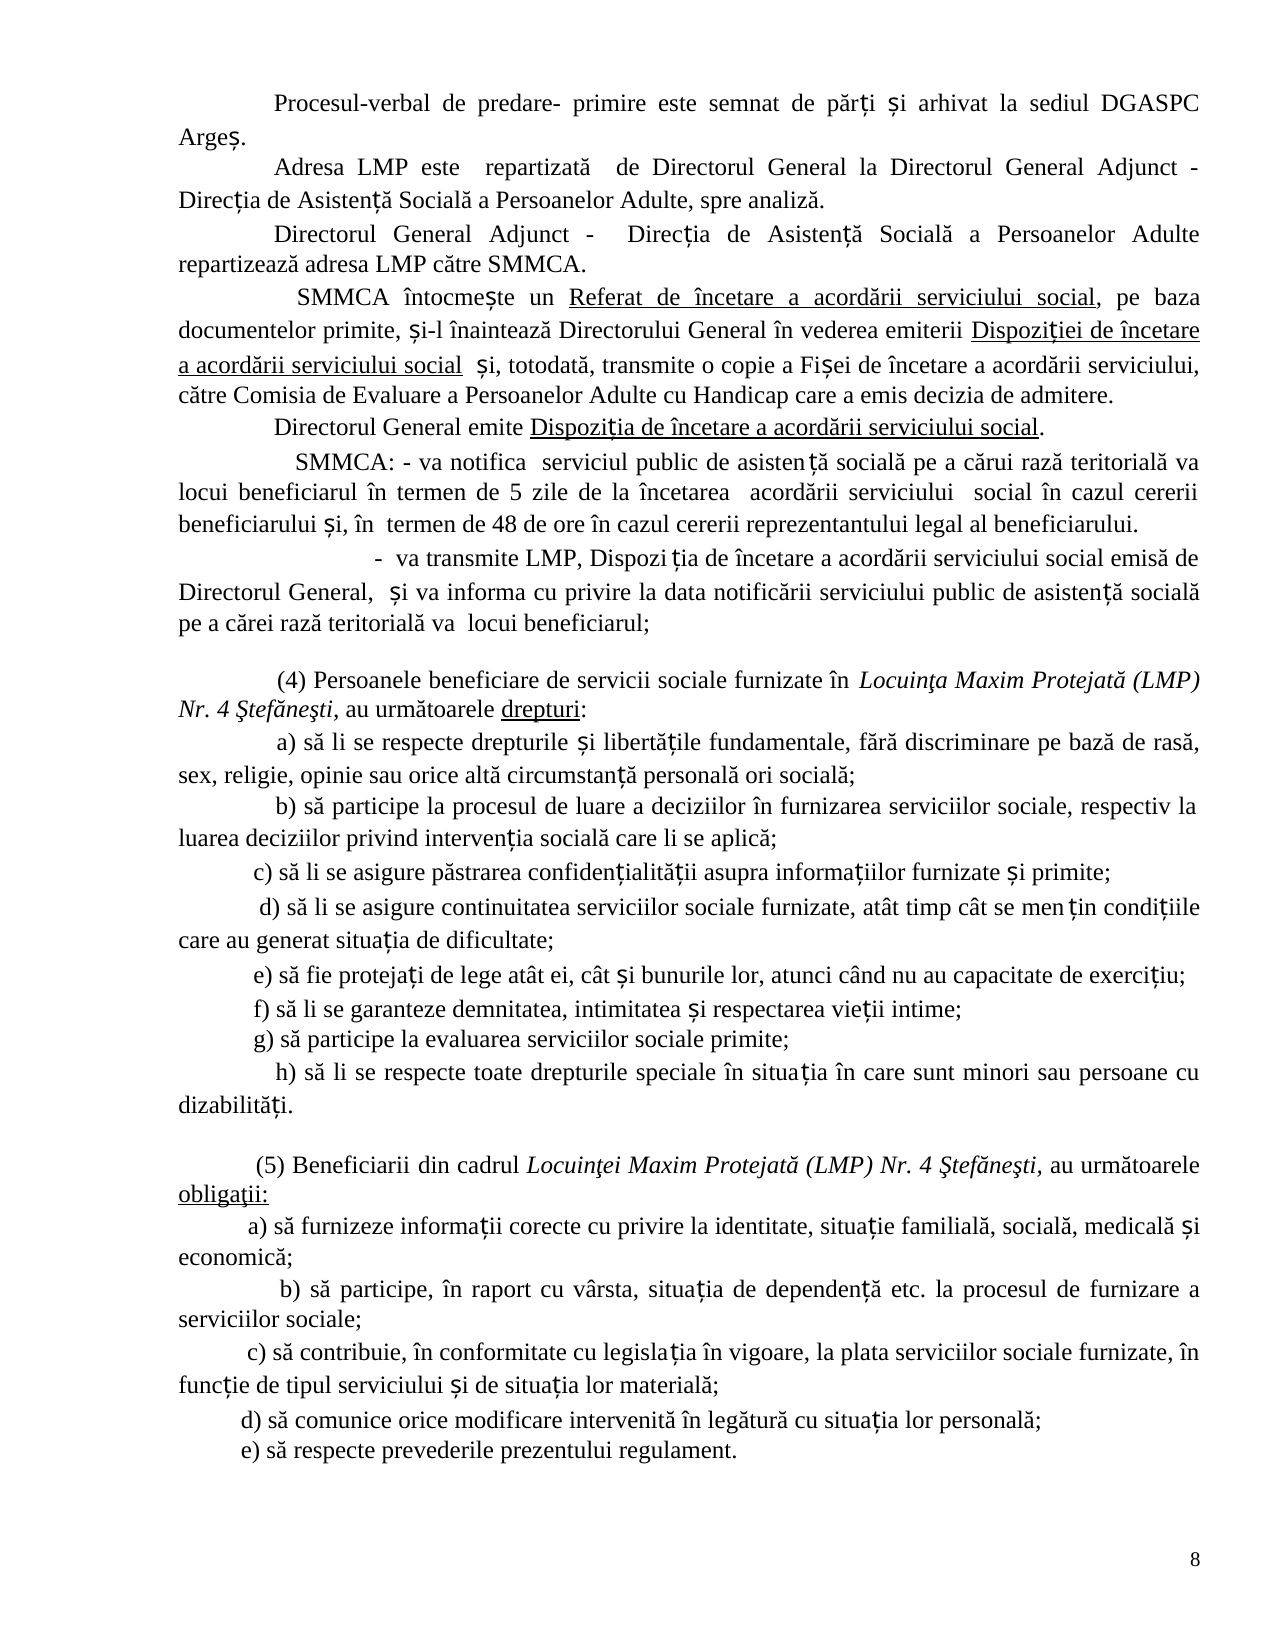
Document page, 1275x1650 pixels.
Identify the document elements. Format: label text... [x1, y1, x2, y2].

text c) să contribuie, în conformitate cu legislația în vigoare, la plata serviciilor sociale furnizate, în funcție de tipul serviciului și de situația lor materială; [178, 1333, 1200, 1401]
text a) să li se respecte drepturile și libertățile fundamentale, fără discriminare pe bază de rasă, sex, religie, opinie sau orice altă circumstanță personală ori socială; [178, 723, 1200, 791]
text e) să fie protejați de lege atât ei, cât și bunurile lor, atunci când nu au capacitate de exercițiu; [178, 956, 1200, 990]
text f) să li se garanteze demnitatea, intimitatea și respectarea vieții intime; [178, 990, 1200, 1024]
text e) să respecte prevederile prezentului regulament. [178, 1435, 1200, 1464]
text d) să li se asigure continuitatea serviciilor sociale furnizate, atât timp cât se mențin condițiile care au generat situația de dificultate; [178, 888, 1200, 956]
text a) să furnizeze informații corecte cu privire la identitate, situație familială, socială, medicală și economică; [178, 1207, 1200, 1270]
text Procesul-verbal de predare- primire este semnat de părți și arhivat la sediul DGASPC Argeș. [178, 84, 1200, 152]
text SMMCA întocmește un Referat de încetare a acordării serviciului social, pe baza documentelor primite, și-l înaintează Directorului General în vederea emiterii Dispoziției de încetare a acordării serviciului social și, totodată, transmite o copie a Fișei de încetare a acordării serviciului, către Comisia de Evaluare a Persoanelor Adulte cu Handicap care a emis decizia de admitere. [178, 278, 1200, 409]
text d) să comunice orice modificare intervenită în legătură cu situația lor personală; [178, 1401, 1200, 1435]
text b) să participe la procesul de luare a deciziilor în furnizarea serviciilor sociale, respectiv la luarea deciziilor privind intervenția socială care li se aplică; [178, 791, 1200, 854]
text Adresa LMP este repartizată de Directorul General la Directorul General Adjunct - Direcția de Asistență Socială a Persoanelor Adulte, spre analiză. [178, 152, 1200, 215]
text b) să participe, în raport cu vârsta, situația de dependență etc. la procesul de furnizare a serviciilor sociale; [178, 1270, 1200, 1333]
text c) să li se asigure păstrarea confidențialității asupra informațiilor furnizate și primite; [178, 854, 1200, 888]
text g) să participe la evaluarea serviciilor sociale primite; [178, 1024, 1200, 1053]
text - va transmite LMP, Dispoziția de încetare a acordării serviciului social emisă de Directorul General, și va informa cu privire la data notificării serviciului public de asistență socială pe a cărei rază teritorială va locui beneficiarul; [178, 540, 1200, 637]
text (4) Persoanele beneficiare de servicii sociale furnizate în Locuinţa Maxim Protejată (LMP) Nr. 4 Ştefăneşti, au următoarele drepturi: [178, 666, 1200, 723]
text (5) Beneficiarii din cadrul Locuinţei Maxim Protejată (LMP) Nr. 4 Ştefăneşti, au următoarele obligaţii: [178, 1150, 1200, 1207]
text Directorul General emite Dispoziția de încetare a acordării serviciului social. [178, 409, 1200, 443]
text SMMCA: - va notifica serviciul public de asistență socială pe a cărui rază teritorială va locui beneficiarul în termen de 5 zile de la încetarea acordării serviciului social în cazul cererii beneficiarului și, în termen de 48 de ore în cazul cererii reprezentantului legal al beneficiarului. [178, 443, 1200, 540]
text Directorul General Adjunct - Direcția de Asistență Socială a Persoanelor Adulte repartizează adresa LMP către SMMCA. [178, 215, 1200, 278]
text h) să li se respecte toate drepturile speciale în situația în care sunt minori sau persoane cu dizabilități. [178, 1053, 1200, 1121]
